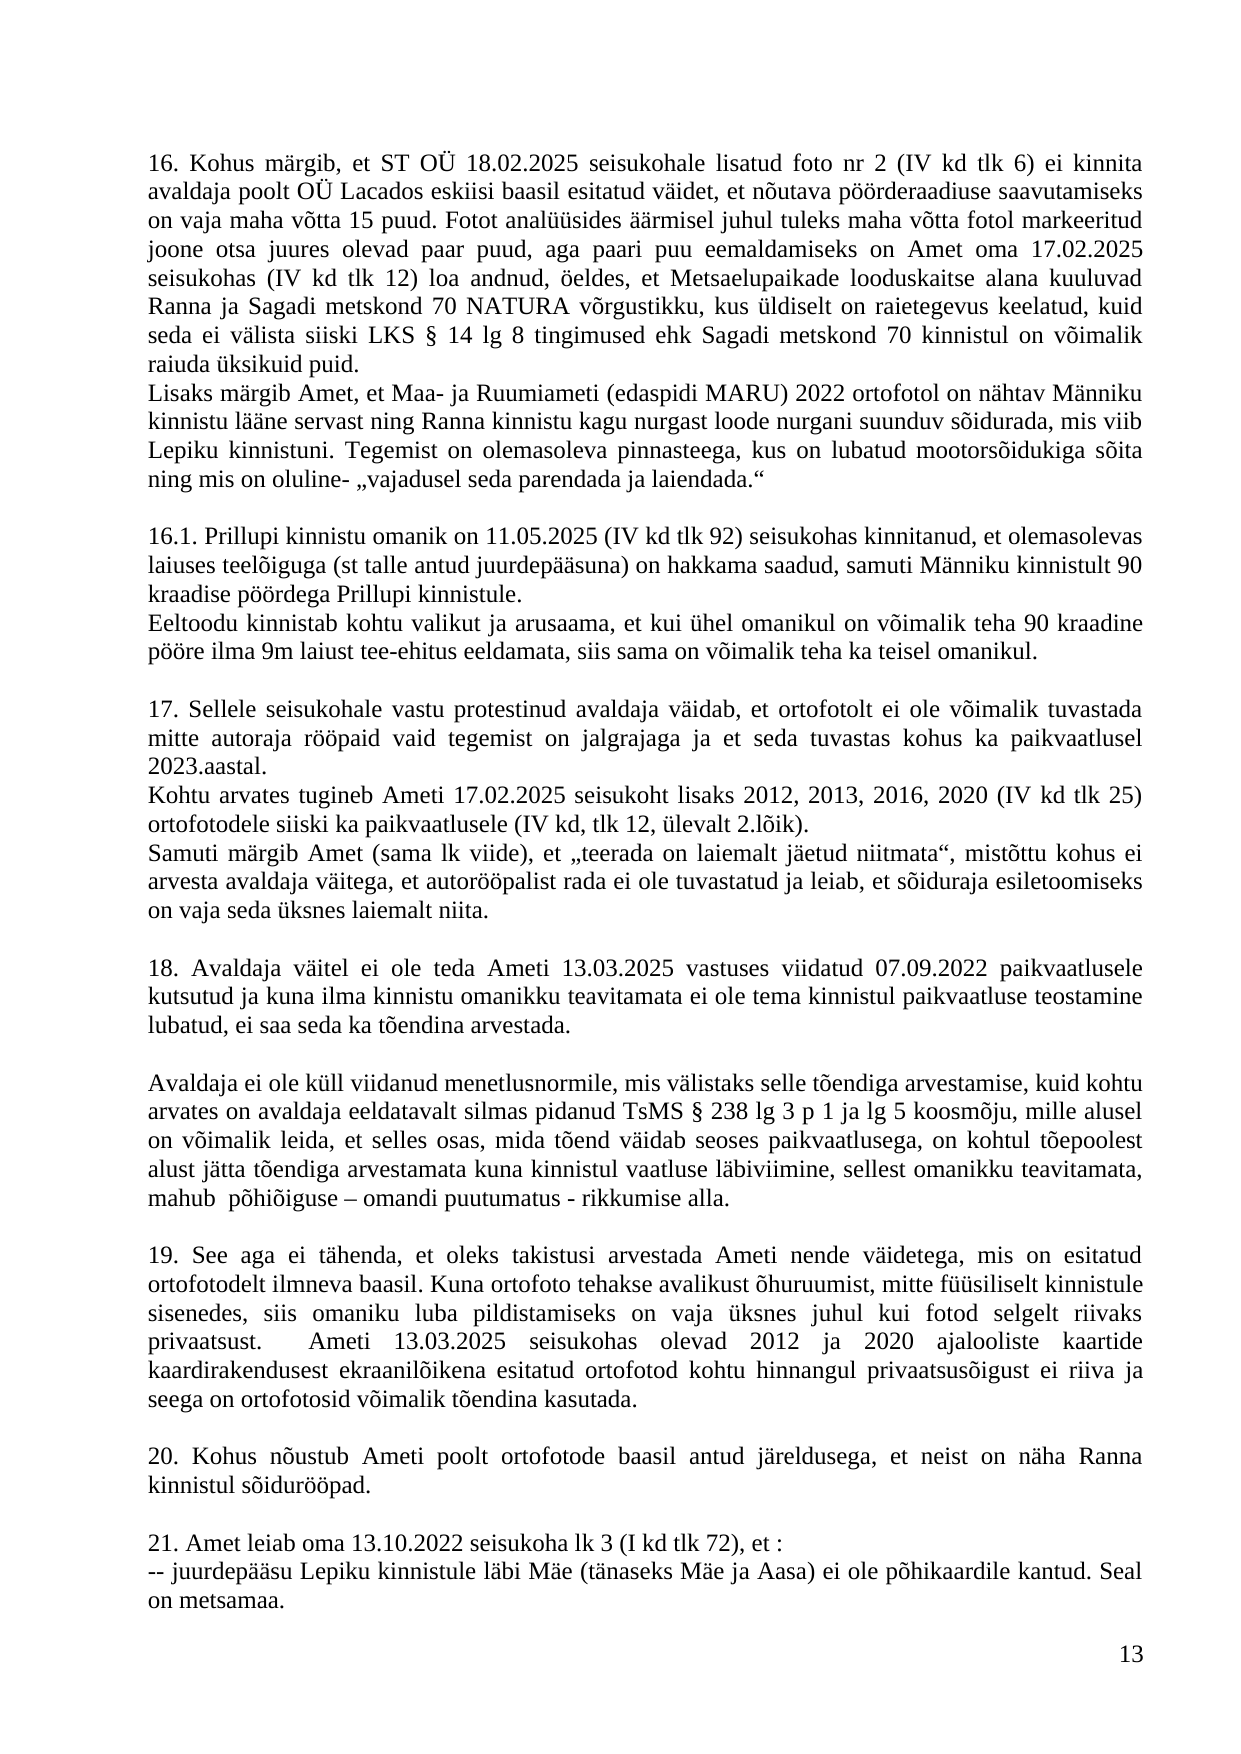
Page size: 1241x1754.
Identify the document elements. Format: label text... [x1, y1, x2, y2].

text Avaldaja ei ole küll viidanud menetlusnormile, mis välistaks selle tõendiga arvestamise, kuid kohtu arvates on avaldaja eeldatavalt silmas pidanud TsMS § 238 lg 3 p 1 ja lg 5 koosmõju, mille alusel on võimalik leida, et selles osas, mida tõend väidab seoses paikvaatlusega, on kohtul tõepoolest alust jätta tõendiga arvestamata kuna kinnistul vaatluse läbiviimine, sellest omanikku teavitamata, mahub põhiõiguse – omandi puutumatus - rikkumise alla. [148, 1068, 1144, 1211]
text 16. Kohus märgib, et ST OÜ 18.02.2025 seisukohale lisatud foto nr 2 (IV kd tlk 6) ei kinnita avaldaja poolt OÜ Lacados eskiisi baasil esitatud väidet, et nõutava pöörderaadiuse saavutamiseks on vaja maha võtta 15 puud. Fotot analüüsides äärmisel juhul tuleks maha võtta fotol markeeritud joone otsa juures olevad paar puud, aga paari puu eemaldamiseks on Amet oma 17.02.2025 seisukohas (IV kd tlk 12) loa andnud, öeldes, et Metsaelupaikade looduskaitse alana kuuluvad Ranna ja Sagadi metskond 70 NATURA võrgustikku, kus üldiselt on raietegevus keelatud, kuid seda ei välista siiski LKS § 14 lg 8 tingimused ehk Sagadi metskond 70 kinnistul on võimalik raiuda üksikuid puid. [148, 148, 1144, 378]
text 19. See aga ei tähenda, et oleks takistusi arvestada Ameti nende väidetega, mis on esitatud ortofotodelt ilmneva baasil. Kuna ortofoto tehakse avalikust õhuruumist, mitte füüsiliselt kinnistule sisenedes, siis omaniku luba pildistamiseks on vaja üksnes juhul kui fotod selgelt riivaks privaatsust. Ameti 13.03.2025 seisukohas olevad 2012 ja 2020 ajalooliste kaartide kaardirakendusest ekraanilõikena esitatud ortofotod kohtu hinnangul privaatsusõigust ei riiva ja seega on ortofotosid võimalik tõendina kasutada. [148, 1240, 1144, 1413]
text 18. Avaldaja väitel ei ole teda Ameti 13.03.2025 vastuses viidatud 07.09.2022 paikvaatlusele kutsutud ja kuna ilma kinnistu omanikku teavitamata ei ole tema kinnistul paikvaatluse teostamine lubatud, ei saa seda ka tõendina arvestada. [148, 953, 1144, 1039]
text 16.1. Prillupi kinnistu omanik on 11.05.2025 (IV kd tlk 92) seisukohas kinnitanud, et olemasolevas laiuses teelõiguga (st talle antud juurdepääsuna) on hakkama saadud, samuti Männiku kinnistult 90 kraadise pöördega Prillupi kinnistule. [148, 521, 1144, 608]
text Lisaks märgib Amet, et Maa- ja Ruumiameti (edaspidi MARU) 2022 ortofotol on nähtav Männiku kinnistu lääne servast ning Ranna kinnistu kagu nurgast loode nurgani suunduv sõidurada, mis viib Lepiku kinnistuni. Tegemist on olemasoleva pinnasteega, kus on lubatud mootorsõidukiga sõita ning mis on oluline- „vajadusel seda parendada ja laiendada.“ [148, 378, 1144, 493]
text 20. Kohus nõustub Ameti poolt ortofotode baasil antud järeldusega, et neist on näha Ranna kinnistul sõidurööpad. [148, 1441, 1144, 1499]
text Kohtu arvates tugineb Ameti 17.02.2025 seisukoht lisaks 2012, 2013, 2016, 2020 (IV kd tlk 25) ortofotodele siiski ka paikvaatlusele (IV kd, tlk 12, ülevalt 2.lõik). [148, 780, 1144, 838]
text Samuti märgib Amet (sama lk viide), et „teerada on laiemalt jäetud niitmata“, mistõttu kohus ei arvesta avaldaja väitega, et autorööpalist rada ei ole tuvastatud ja leiab, et sõiduraja esiletoomiseks on vaja seda üksnes laiemalt niita. [148, 838, 1144, 924]
text -- juurdepääsu Lepiku kinnistule läbi Mäe (tänaseks Mäe ja Aasa) ei ole põhikaardile kantud. Seal on metsamaa. [148, 1556, 1144, 1614]
text 17. Sellele seisukohale vastu protestinud avaldaja väidab, et ortofotolt ei ole võimalik tuvastada mitte autoraja rööpaid vaid tegemist on jalgrajaga ja et seda tuvastas kohus ka paikvaatlusel 2023.aastal. [148, 694, 1144, 780]
text Eeltoodu kinnistab kohtu valikut ja arusaama, et kui ühel omanikul on võimalik teha 90 kraadine pööre ilma 9m laiust tee-ehitus eeldamata, siis sama on võimalik teha ka teisel omanikul. [148, 608, 1144, 665]
text 21. Amet leiab oma 13.10.2022 seisukoha lk 3 (I kd tlk 72), et : [148, 1528, 1144, 1556]
